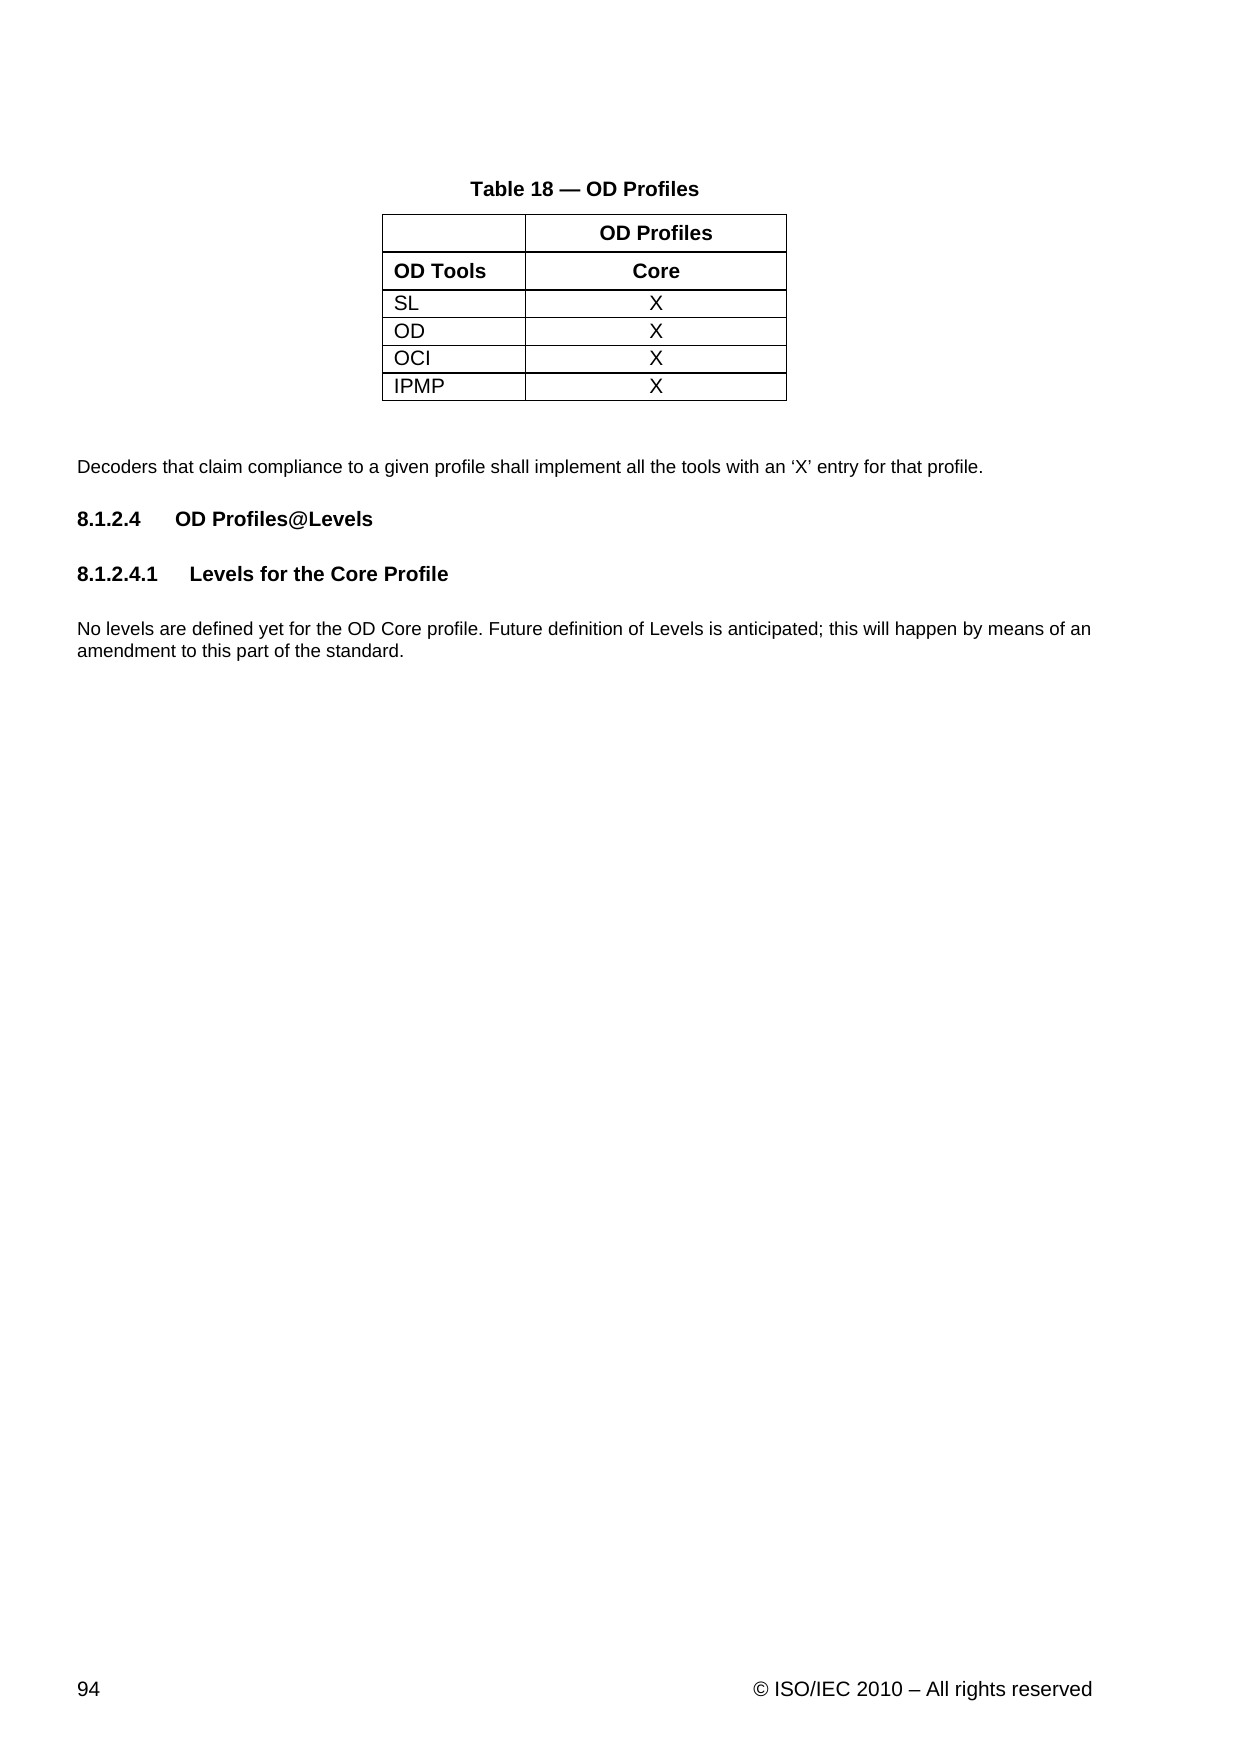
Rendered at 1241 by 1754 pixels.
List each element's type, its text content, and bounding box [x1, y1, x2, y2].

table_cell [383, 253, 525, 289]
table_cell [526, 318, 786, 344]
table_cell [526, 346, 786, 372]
subtitle OD Profiles@Levels [77, 507, 1092, 531]
title Table 18 — OD Profiles [77, 177, 1092, 201]
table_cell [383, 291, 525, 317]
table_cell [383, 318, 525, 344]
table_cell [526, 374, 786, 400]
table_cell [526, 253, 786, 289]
text Decoders that claim compliance to a given profile shall implement all the tools with an ‘X’ entry for that profile. [77, 456, 1092, 478]
subtitle Levels for the Core Profile [77, 562, 1092, 586]
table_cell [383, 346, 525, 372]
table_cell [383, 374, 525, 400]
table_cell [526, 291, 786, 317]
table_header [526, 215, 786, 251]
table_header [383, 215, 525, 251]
text No levels are defined yet for the OD Core profile. Future definition of Levels is anticipated; this will happen by means of an amendment to this part of the standard. [77, 617, 1092, 661]
